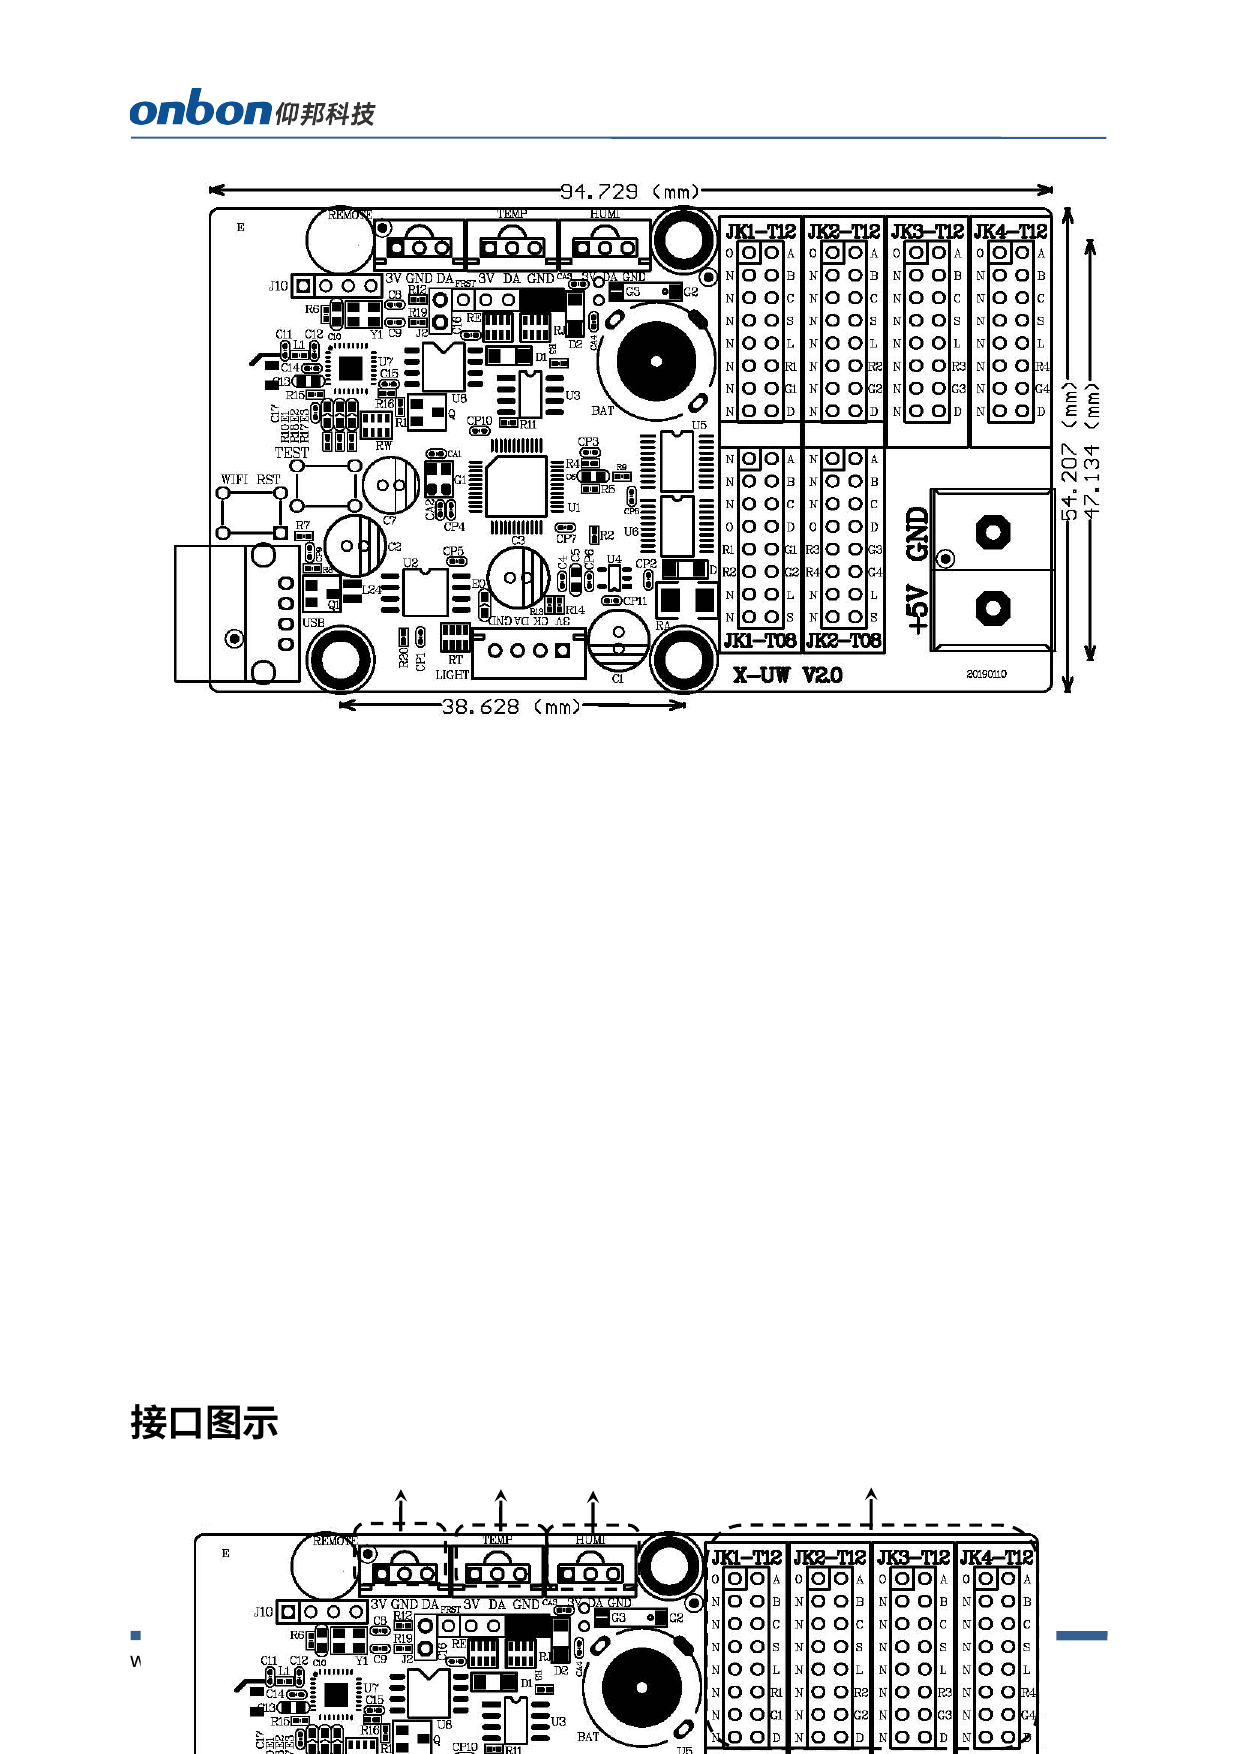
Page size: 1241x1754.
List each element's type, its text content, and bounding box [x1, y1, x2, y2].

picture [129, 88, 376, 126]
picture [129, 152, 1136, 744]
text 接口图示 [130, 1388, 1110, 1453]
picture [140, 1518, 1057, 1754]
